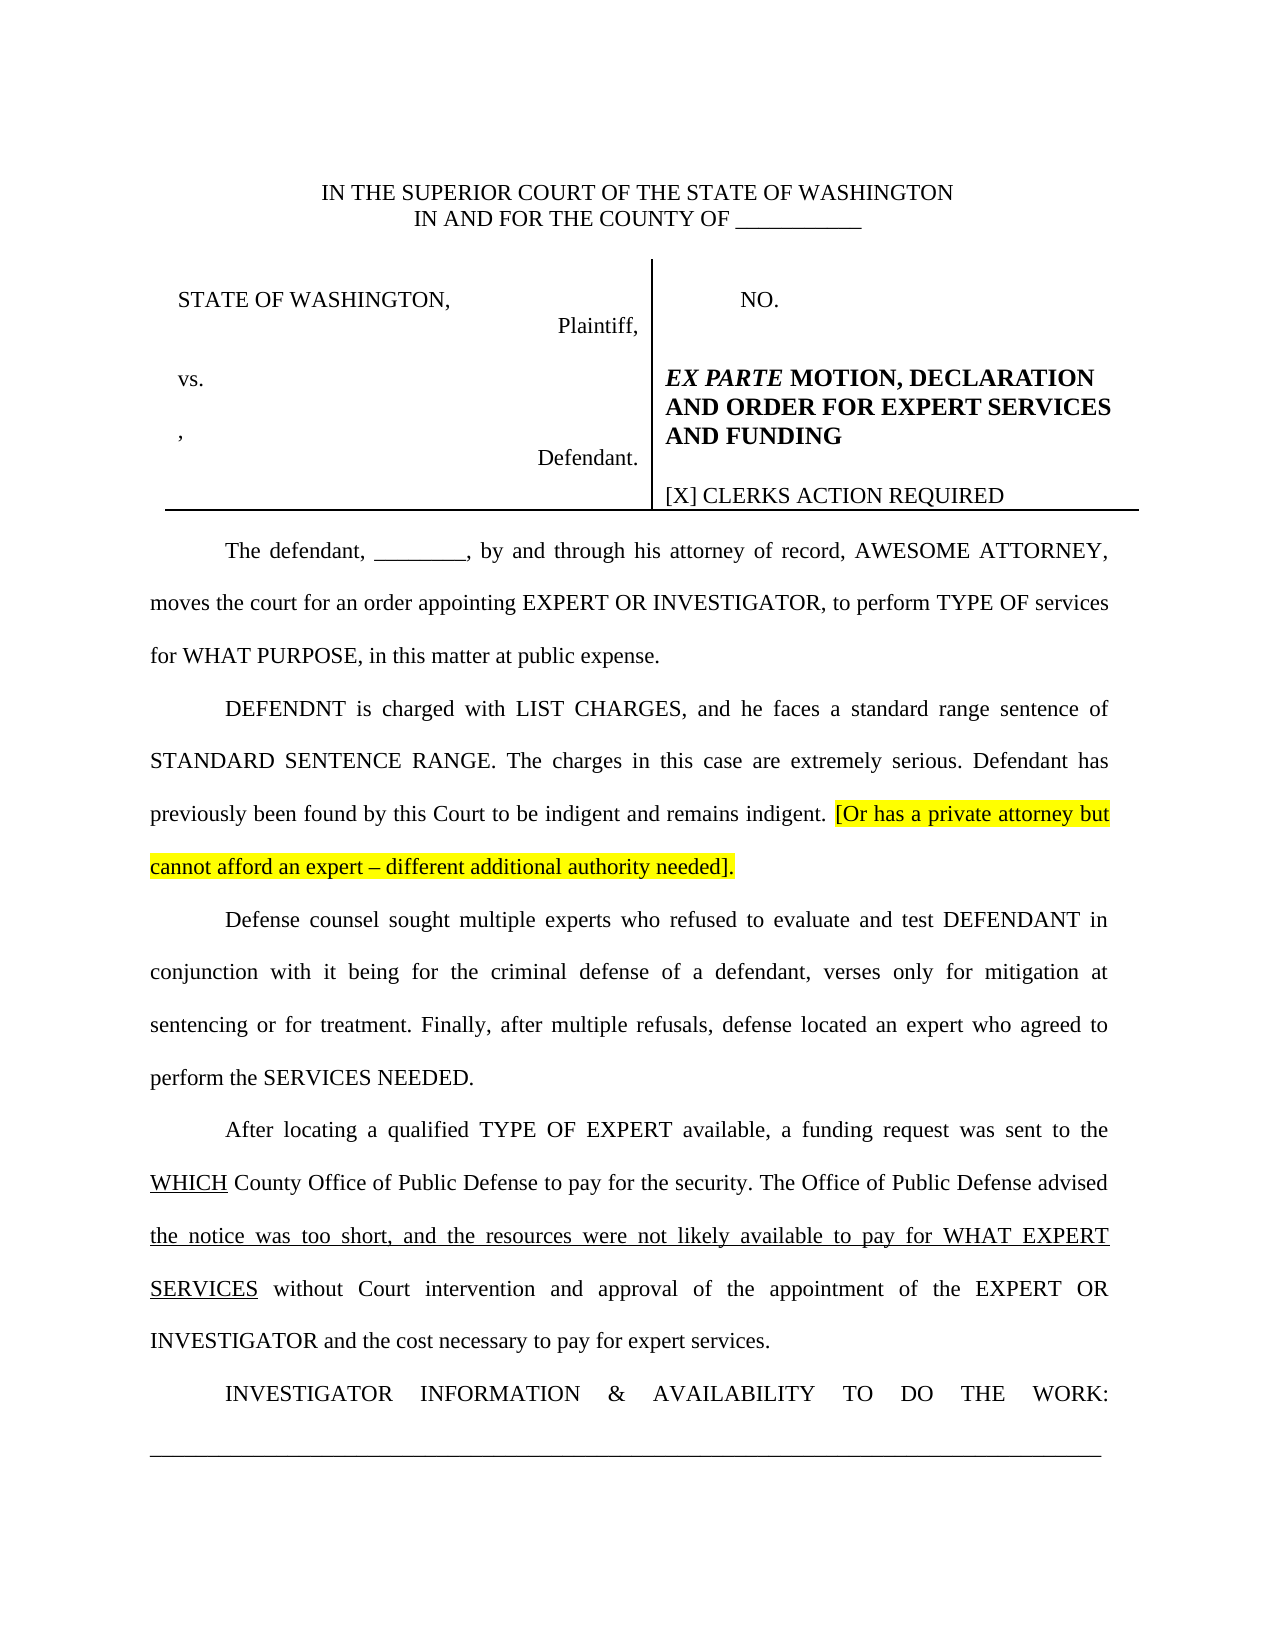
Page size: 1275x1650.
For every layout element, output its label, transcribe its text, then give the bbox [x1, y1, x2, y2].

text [150, 1380, 1110, 1459]
text The defendant, ________, by and through his attorney of record, AWESOME ATTORNEY, moves the court for an order appointing EXPERT OR INVESTIGATOR, to perform TYPE OF services for WHAT PURPOSE, in this matter at public expense. [150, 537, 1110, 668]
text DEFENDNT is charged with LIST CHARGES, and he faces a standard range sentence of STANDARD SENTENCE RANGE. The charges in this case are extremely serious. Defendant has previously been found by this Court to be indigent and remains indigent. [Or has a private attorney but cannot afford an expert – different additional authority needed]. [150, 695, 1110, 879]
text Defense counsel sought multiple experts who refused to evaluate and test DEFENDANT in conjunction with it being for the criminal defense of a defendant, verses only for mitigation at sentencing or for treatment. Finally, after multiple refusals, defense located an expert who agreed to perform the SERVICES NEEDED. [150, 906, 1110, 1090]
table_header STATE OF WASHINGTON, Plaintiff, vs. , Defendant. [165, 260, 651, 509]
table_header NO. EX PARTE MOTION, DECLARATION AND ORDER FOR EXPERT SERVICES AND FUNDING [X] CLERKS ACTION REQUIRED [653, 260, 1139, 509]
text IN THE SUPERIOR COURT OF THE STATE OF WASHINGTON [150, 179, 1125, 205]
text IN AND FOR THE COUNTY OF ___________ [150, 205, 1125, 231]
text After locating a qualified TYPE OF EXPERT available, a funding request was sent to the WHICH County Office of Public Defense to pay for the security. The Office of Public Defense advised the notice was too short, and the resources were not likely available to pay for WHAT EXPERT SERVICES without Court intervention and approval of the appointment of the EXPERT OR INVESTIGATOR and the cost necessary to pay for expert services. [150, 1246, 1110, 1354]
text After locating a qualified TYPE OF EXPERT available, a funding request was sent to the WHICH County Office of Public Defense to pay for the security. The Office of Public Defense advised the notice was too short, and the resources were not likely available to pay for WHAT EXPERT SERVICES without Court intervention and approval of the appointment of the EXPERT OR INVESTIGATOR and the cost necessary to pay for expert services. [150, 1117, 1110, 1245]
